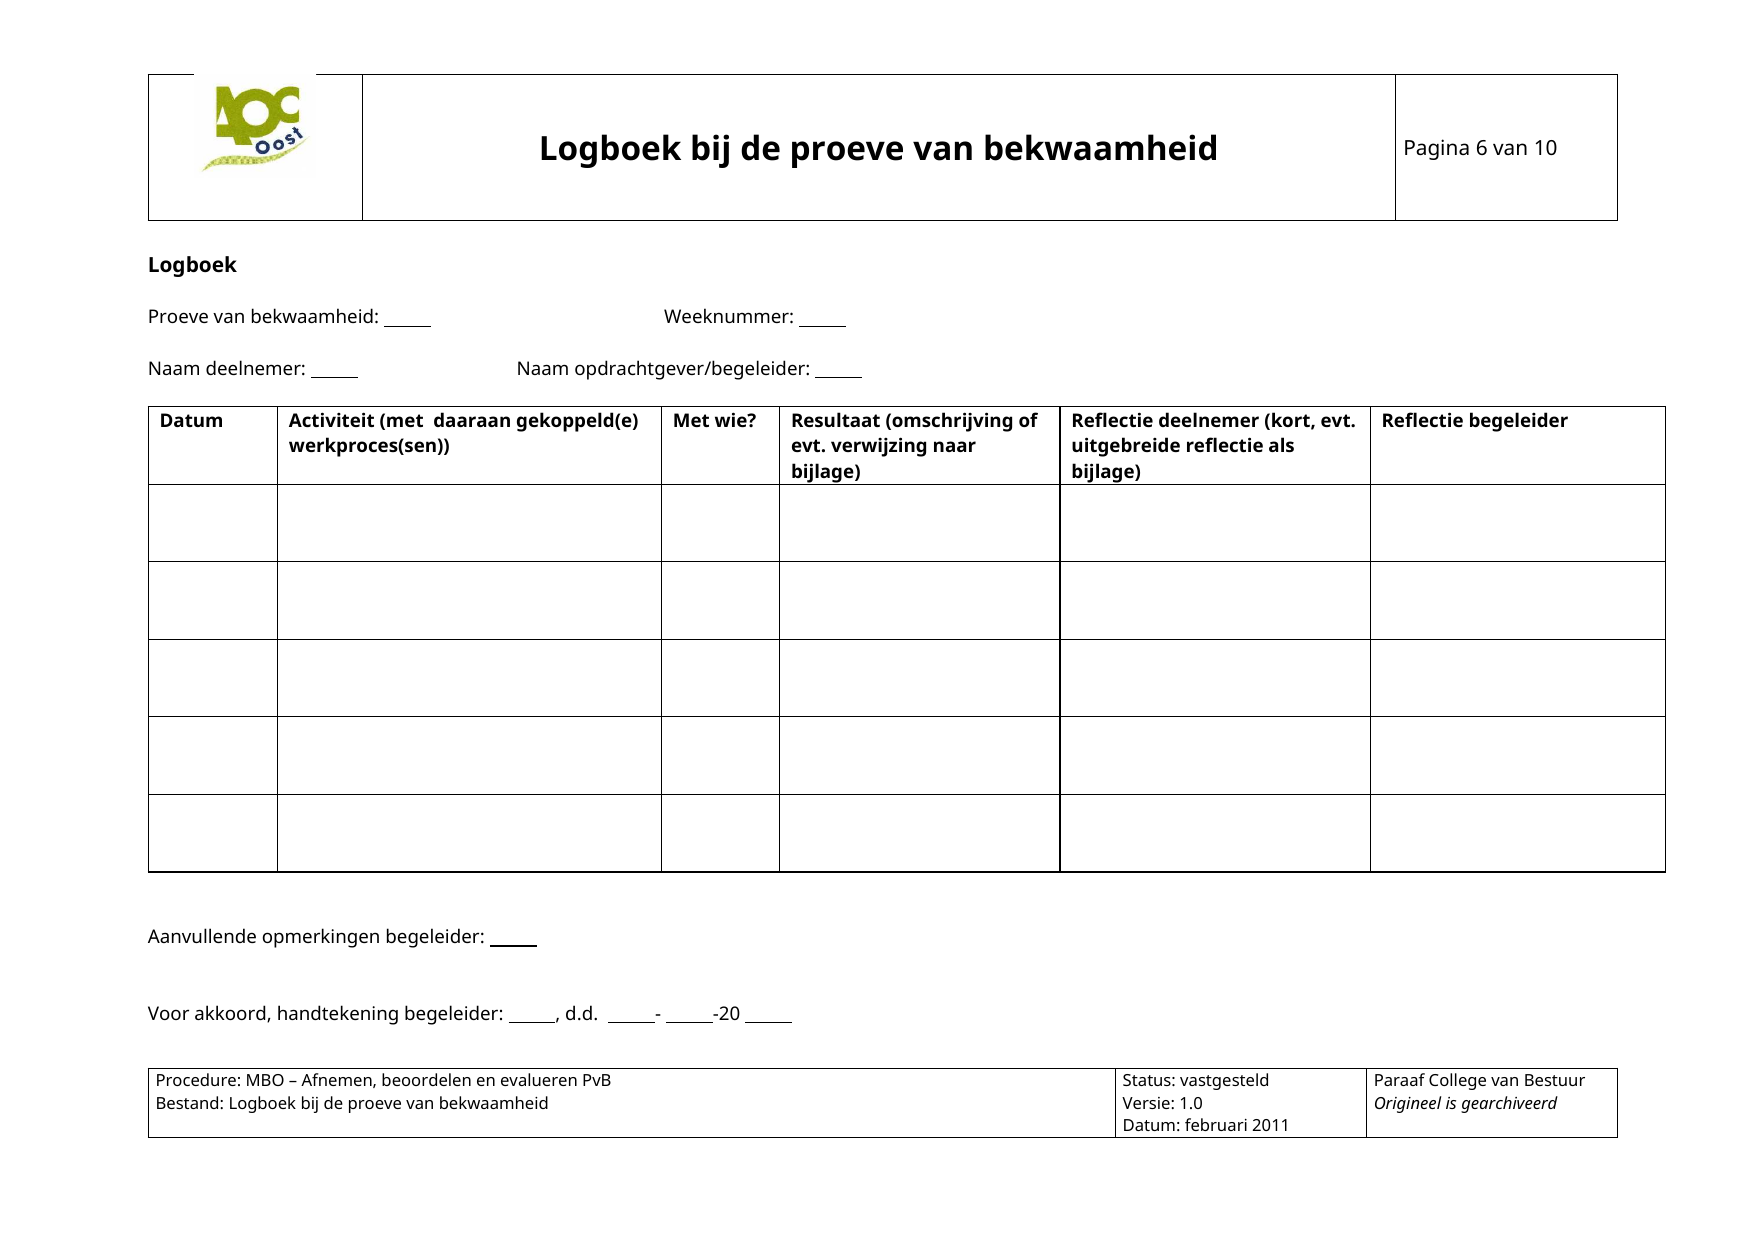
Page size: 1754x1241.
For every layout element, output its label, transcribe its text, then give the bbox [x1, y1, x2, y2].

table_cell [278, 640, 661, 716]
table_header Reflectie deelnemer (kort, evt. uitgebreide reflectie als bijlage) [1061, 407, 1370, 483]
text Aanvullende opmerkingen begeleider: [148, 923, 1606, 949]
table_cell [278, 795, 661, 871]
table_cell [1061, 485, 1370, 561]
text Logboek [148, 250, 1606, 278]
table_cell [149, 795, 277, 871]
table_cell [780, 717, 1059, 794]
table_cell [662, 795, 779, 871]
table_cell [1371, 795, 1665, 871]
table_header Datum [149, 407, 277, 483]
table_cell [149, 562, 277, 639]
table_cell [1371, 485, 1665, 561]
table_cell [1371, 562, 1665, 639]
table_cell [149, 717, 277, 794]
table_cell [662, 717, 779, 794]
table_cell [1061, 795, 1370, 871]
table_cell [149, 640, 277, 716]
table_cell [149, 485, 277, 561]
table_header Reflectie begeleider [1371, 407, 1665, 483]
table_header Met wie? [662, 407, 779, 483]
table_header Activiteit (met daaraan gekoppeld(e) werkproces(sen)) [278, 407, 661, 483]
table_cell [278, 562, 661, 639]
table_cell [662, 485, 779, 561]
table_cell [662, 640, 779, 716]
table_cell [1061, 640, 1370, 716]
table_cell [1061, 562, 1370, 639]
table_cell [278, 485, 661, 561]
table_cell [278, 717, 661, 794]
text Naam deelnemer: Naam opdrachtgever/begeleider: [148, 355, 1606, 380]
table_cell [780, 640, 1059, 716]
table_header Resultaat (omschrijving of evt. verwijzing naar bijlage) [780, 407, 1059, 483]
picture [194, 74, 317, 178]
table_cell [1371, 717, 1665, 794]
table_cell [1061, 717, 1370, 794]
table_cell [780, 485, 1059, 561]
table_cell [780, 795, 1059, 871]
table_cell [1371, 640, 1665, 716]
table_cell [662, 562, 779, 639]
text Proeve van bekwaamheid: Weeknummer: [148, 304, 1606, 329]
table_cell [780, 562, 1059, 639]
text Voor akkoord, handtekening begeleider: , d.d. - -20 [148, 1000, 1606, 1026]
